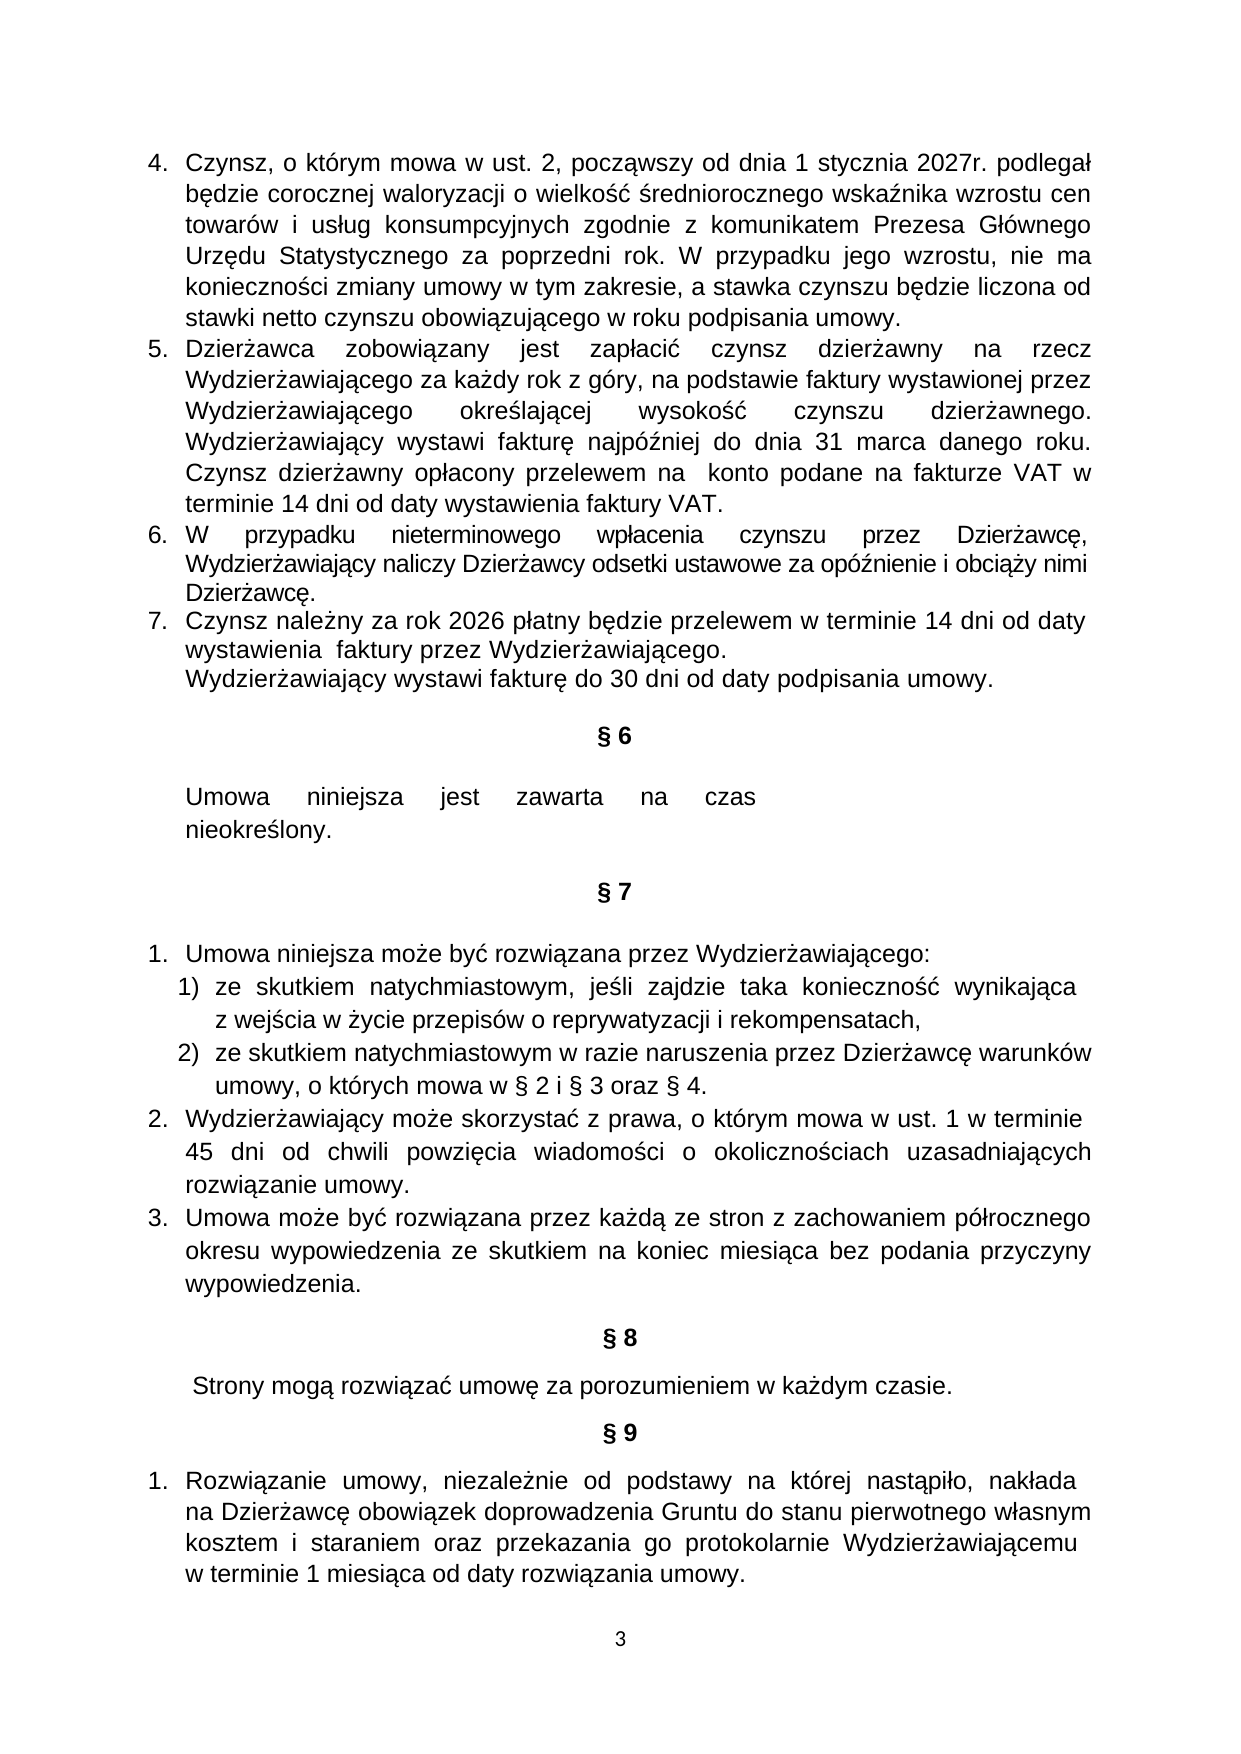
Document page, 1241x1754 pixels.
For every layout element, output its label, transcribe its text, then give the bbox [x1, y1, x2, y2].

list Umowa może być rozwiązana przez każdą ze stron z zachowaniem półrocznego okresu wypowiedzenia ze skutkiem na koniec miesiąca bez podania przyczyny wypowiedzenia. [148, 1203, 1093, 1298]
text Umowa niniejsza jest zawarta na czas nieokreślony. [185, 782, 757, 843]
list Wydzierżawiający wystawi fakturę do 30 dni od daty podpisania umowy. [185, 664, 1088, 693]
list Umowa niniejsza może być rozwiązana przez Wydzierżawiającego: [148, 939, 1093, 968]
list W przypadku nieterminowego wpłacenia czynszu przez Dzierżawcę, Wydzierżawiający naliczy Dzierżawcy odsetki ustawowe za opóźnienie i obciąży nimi Dzierżawcę. [148, 520, 1088, 606]
list ze skutkiem natychmiastowym w razie naruszenia przez Dzierżawcę warunków umowy, o których mowa w § 2 i § 3 oraz § 4. [177, 1038, 1093, 1100]
text § 8 [148, 1323, 1093, 1352]
list Czynsz, o którym mowa w ust. 2, począwszy od dnia 1 stycznia 2027r. podlegał będzie corocznej waloryzacji o wielkość średniorocznego wskaźnika wzrostu cen towarów i usług konsumpcyjnych zgodnie z komunikatem Prezesa Głównego Urzędu Statystycznego za poprzedni rok. W przypadku jego wzrostu, nie ma konieczności zmiany umowy w tym zakresie, a stawka czynszu będzie liczona od stawki netto czynszu obowiązującego w roku podpisania umowy. [148, 148, 1093, 332]
list ze skutkiem natychmiastowym, jeśli zajdzie taka konieczność wynikająca z wejścia w życie przepisów o reprywatyzacji i rekompensatach, [177, 972, 1093, 1034]
list Dzierżawca zobowiązany jest zapłacić czynsz dzierżawny na rzecz Wydzierżawiającego za każdy rok z góry, na podstawie faktury wystawionej przez Wydzierżawiającego określającej wysokość czynszu dzierżawnego. Wydzierżawiający wystawi fakturę najpóźniej do dnia 31 marca danego roku. Czynsz dzierżawny opłacony przelewem na konto podane na fakturze VAT w terminie 14 dni od daty wystawienia faktury VAT. [148, 334, 1093, 518]
list Wydzierżawiający może skorzystać z prawa, o którym mowa w ust. 1 w terminie 45 dni od chwili powzięcia wiadomości o okolicznościach uzasadniających rozwiązanie umowy. [148, 1104, 1093, 1199]
list Rozwiązanie umowy, niezależnie od podstawy na której nastąpiło, nakłada na Dzierżawcę obowiązek doprowadzenia Gruntu do stanu pierwotnego własnym kosztem i staraniem oraz przekazania go protokolarnie Wydzierżawiającemu w terminie 1 miesiąca od daty rozwiązania umowy. [148, 1466, 1093, 1588]
text § 9 [148, 1418, 1093, 1447]
text Strony mogą rozwiązać umowę za porozumieniem w każdym czasie. [148, 1371, 1093, 1399]
list Czynsz należny za rok 2026 płatny będzie przelewem w terminie 14 dni od daty wystawienia faktury przez Wydzierżawiającego. [148, 606, 1088, 664]
list § 7 [223, 877, 1093, 906]
list § 6 [223, 721, 1093, 750]
